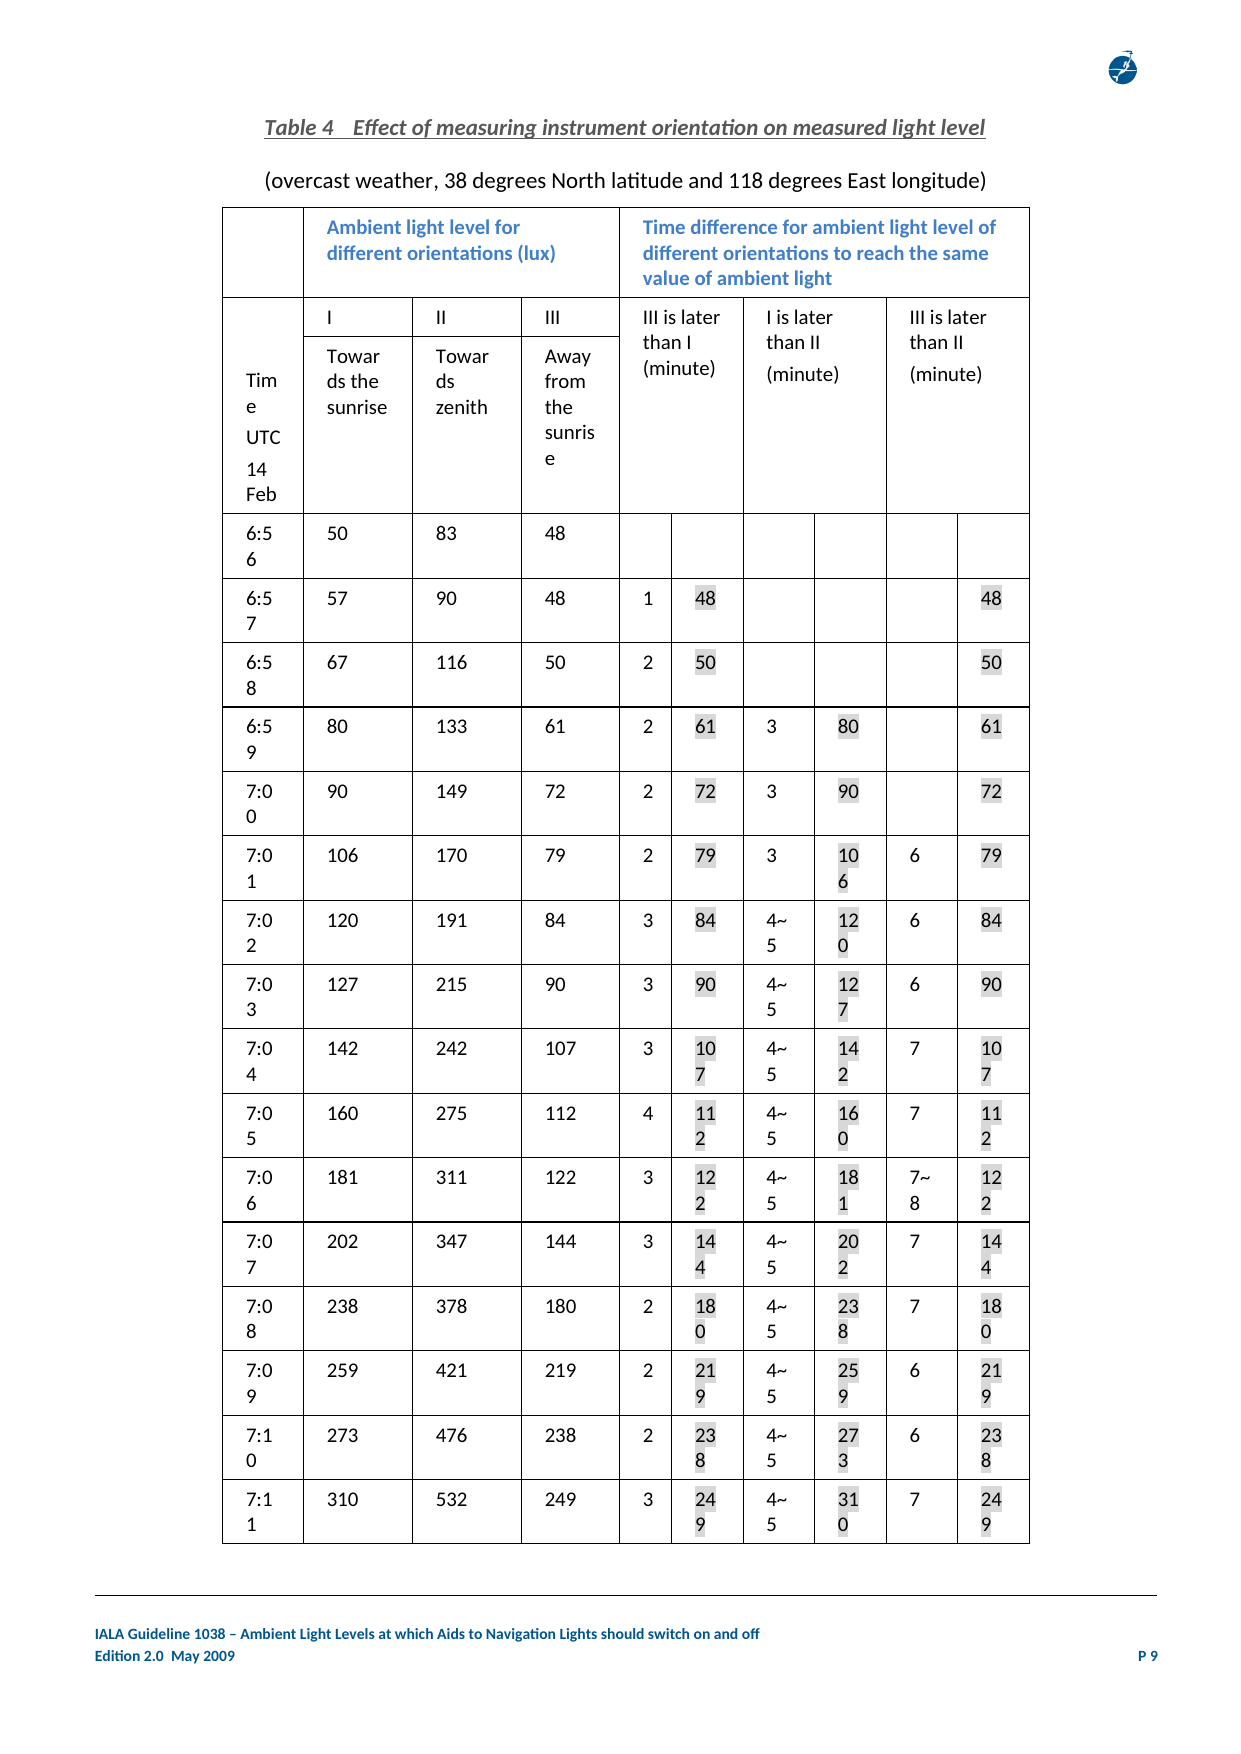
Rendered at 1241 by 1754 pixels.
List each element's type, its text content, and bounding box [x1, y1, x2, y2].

table_cell 106 [815, 836, 886, 899]
table_cell 84 [672, 901, 743, 964]
table_cell [958, 514, 1029, 578]
table_cell 4~5 [744, 901, 814, 964]
table_cell III is later than II (minute) [887, 298, 1029, 513]
table_cell 112 [672, 1094, 743, 1157]
table_cell 180 [672, 1287, 743, 1350]
table_cell 2 [620, 643, 671, 706]
table_cell 120 [815, 901, 886, 964]
table_cell Towards zenith [413, 337, 521, 513]
table_cell 3 [620, 1029, 671, 1093]
table_cell I [304, 298, 412, 336]
table_cell 90 [815, 772, 886, 835]
table_cell 249 [958, 1480, 1029, 1543]
table_cell 476 [413, 1416, 521, 1479]
table_cell 4~5 [744, 1094, 814, 1157]
table_cell 4~5 [744, 1223, 814, 1286]
table_cell [744, 643, 814, 706]
table_cell 347 [413, 1223, 521, 1286]
table_cell 275 [413, 1094, 521, 1157]
table_cell [672, 514, 743, 578]
table_cell Towards the sunrise [304, 337, 412, 513]
table_cell 3 [744, 836, 814, 899]
table_cell 133 [413, 708, 521, 771]
table_cell 50 [522, 643, 619, 706]
table_cell 84 [522, 901, 619, 964]
table_cell 6 [887, 836, 957, 899]
table_cell 181 [304, 1158, 412, 1221]
table_cell 50 [304, 514, 412, 578]
text (overcast weather, 38 degrees North latitude and 118 degrees East longitude) [94, 167, 1157, 194]
table_cell III is later than I (minute) [620, 298, 743, 513]
table_cell 90 [304, 772, 412, 835]
table_cell 7 [887, 1480, 957, 1543]
table_cell [887, 643, 957, 706]
table_cell 7:09 [223, 1351, 303, 1414]
table_cell 191 [413, 901, 521, 964]
table_cell 242 [413, 1029, 521, 1093]
table_cell II [413, 298, 521, 336]
table_cell 4~5 [744, 1287, 814, 1350]
table_cell 7:04 [223, 1029, 303, 1093]
table_cell 310 [815, 1480, 886, 1543]
table_cell 84 [958, 901, 1029, 964]
table_header Time difference for ambient light level of different orientations to reach the same value of ambient light [620, 208, 1029, 297]
table_cell 127 [815, 965, 886, 1028]
table_cell 57 [304, 579, 412, 642]
table_cell 122 [522, 1158, 619, 1221]
table_cell 6 [887, 901, 957, 964]
table_cell 120 [304, 901, 412, 964]
table_cell 6 [887, 1416, 957, 1479]
table_cell Away from the sunrise [522, 337, 619, 513]
table_cell 79 [522, 836, 619, 899]
table_cell 122 [672, 1158, 743, 1221]
table_cell 3 [620, 1480, 671, 1543]
table_cell 144 [672, 1223, 743, 1286]
table_cell 3 [744, 772, 814, 835]
table_cell 3 [620, 901, 671, 964]
table_header Ambient light level for different orientations (lux) [304, 208, 619, 297]
table_cell 7~8 [887, 1158, 957, 1221]
table_cell [887, 708, 957, 771]
table_cell 61 [958, 708, 1029, 771]
table_cell 7:07 [223, 1223, 303, 1286]
table_cell 7:01 [223, 836, 303, 899]
table_cell 6:58 [223, 643, 303, 706]
table_cell 238 [815, 1287, 886, 1350]
table_cell 7 [887, 1029, 957, 1093]
table_cell 142 [304, 1029, 412, 1093]
table_cell 4 [620, 1094, 671, 1157]
table_cell 7 [887, 1223, 957, 1286]
table_cell 48 [958, 579, 1029, 642]
table_cell 259 [304, 1351, 412, 1414]
table_cell 7 [887, 1287, 957, 1350]
table_cell 238 [522, 1416, 619, 1479]
table_cell 112 [958, 1094, 1029, 1157]
table_cell 61 [672, 708, 743, 771]
table_cell [815, 514, 886, 578]
table_cell 1 [620, 579, 671, 642]
table_cell 3 [620, 1223, 671, 1286]
table_cell 144 [522, 1223, 619, 1286]
table_cell [815, 579, 886, 642]
table_cell 2 [620, 772, 671, 835]
table_cell 106 [304, 836, 412, 899]
table_cell 50 [958, 643, 1029, 706]
table_cell 180 [958, 1287, 1029, 1350]
table_cell 144 [958, 1223, 1029, 1286]
table_cell 421 [413, 1351, 521, 1414]
table_cell 48 [522, 579, 619, 642]
table_cell 6:57 [223, 579, 303, 642]
table_cell 6:56 [223, 514, 303, 578]
table_cell 6:59 [223, 708, 303, 771]
table_cell 273 [815, 1416, 886, 1479]
table_cell 6 [887, 1351, 957, 1414]
table_cell 61 [522, 708, 619, 771]
picture [1077, 0, 1196, 119]
table_cell 90 [522, 965, 619, 1028]
table_cell 3 [744, 708, 814, 771]
table_cell [887, 579, 957, 642]
text Effect of measuring instrument orientation on measured light level [94, 113, 1157, 142]
table_cell 238 [958, 1416, 1029, 1479]
table_cell 72 [958, 772, 1029, 835]
table_cell 50 [672, 643, 743, 706]
table_cell 107 [522, 1029, 619, 1093]
table_cell 4~5 [744, 1158, 814, 1221]
table_cell 107 [672, 1029, 743, 1093]
table_cell 2 [620, 1351, 671, 1414]
table_cell 7:02 [223, 901, 303, 964]
table_cell [744, 514, 814, 578]
table_cell 90 [958, 965, 1029, 1028]
table_cell 7:06 [223, 1158, 303, 1221]
table_cell 160 [815, 1094, 886, 1157]
table_cell 3 [620, 965, 671, 1028]
table_cell [887, 514, 957, 578]
table_cell 6 [887, 965, 957, 1028]
table_cell 219 [958, 1351, 1029, 1414]
table_cell 2 [620, 1287, 671, 1350]
table_cell [620, 514, 671, 578]
table_cell 48 [522, 514, 619, 578]
table_cell [815, 643, 886, 706]
table_cell 2 [620, 708, 671, 771]
table_cell 310 [304, 1480, 412, 1543]
table_cell 4~5 [744, 1351, 814, 1414]
table_cell 532 [413, 1480, 521, 1543]
table_cell 112 [522, 1094, 619, 1157]
table_cell 4~5 [744, 965, 814, 1028]
table_cell 116 [413, 643, 521, 706]
table_cell 259 [815, 1351, 886, 1414]
table_cell 180 [522, 1287, 619, 1350]
table_cell Time UTC 14 Feb [223, 298, 303, 513]
table_cell 7:10 [223, 1416, 303, 1479]
table_cell [744, 579, 814, 642]
table_cell 7:03 [223, 965, 303, 1028]
table_cell 107 [958, 1029, 1029, 1093]
table_cell 80 [815, 708, 886, 771]
table_cell 72 [672, 772, 743, 835]
table_cell 122 [958, 1158, 1029, 1221]
table_cell 90 [672, 965, 743, 1028]
table_cell 67 [304, 643, 412, 706]
table_cell 219 [522, 1351, 619, 1414]
table_cell 48 [672, 579, 743, 642]
table_cell 2 [620, 836, 671, 899]
table_cell 79 [958, 836, 1029, 899]
table_cell 4~5 [744, 1480, 814, 1543]
table_cell 149 [413, 772, 521, 835]
table_cell 7:08 [223, 1287, 303, 1350]
table_cell 2 [620, 1416, 671, 1479]
table_cell 4~5 [744, 1029, 814, 1093]
table_cell 83 [413, 514, 521, 578]
table_cell 72 [522, 772, 619, 835]
table_cell 249 [672, 1480, 743, 1543]
table_cell 4~5 [744, 1416, 814, 1479]
table_cell 238 [672, 1416, 743, 1479]
table_cell I is later than II (minute) [744, 298, 886, 513]
table_cell 142 [815, 1029, 886, 1093]
table_cell 160 [304, 1094, 412, 1157]
table_cell 7:00 [223, 772, 303, 835]
table_cell 249 [522, 1480, 619, 1543]
table_cell 3 [620, 1158, 671, 1221]
table_cell 7 [887, 1094, 957, 1157]
table_cell 80 [304, 708, 412, 771]
table_cell 378 [413, 1287, 521, 1350]
table_cell III [522, 298, 619, 336]
table_cell 79 [672, 836, 743, 899]
table_cell 202 [815, 1223, 886, 1286]
table_cell 7:11 [223, 1480, 303, 1543]
table_cell 202 [304, 1223, 412, 1286]
table_cell 181 [815, 1158, 886, 1221]
table_cell 273 [304, 1416, 412, 1479]
table_cell 170 [413, 836, 521, 899]
table_cell 7:05 [223, 1094, 303, 1157]
table_cell 238 [304, 1287, 412, 1350]
table_cell [887, 772, 957, 835]
table_cell 219 [672, 1351, 743, 1414]
table_header [223, 208, 303, 297]
table_cell 215 [413, 965, 521, 1028]
table_cell 127 [304, 965, 412, 1028]
table_cell 90 [413, 579, 521, 642]
table_cell 311 [413, 1158, 521, 1221]
